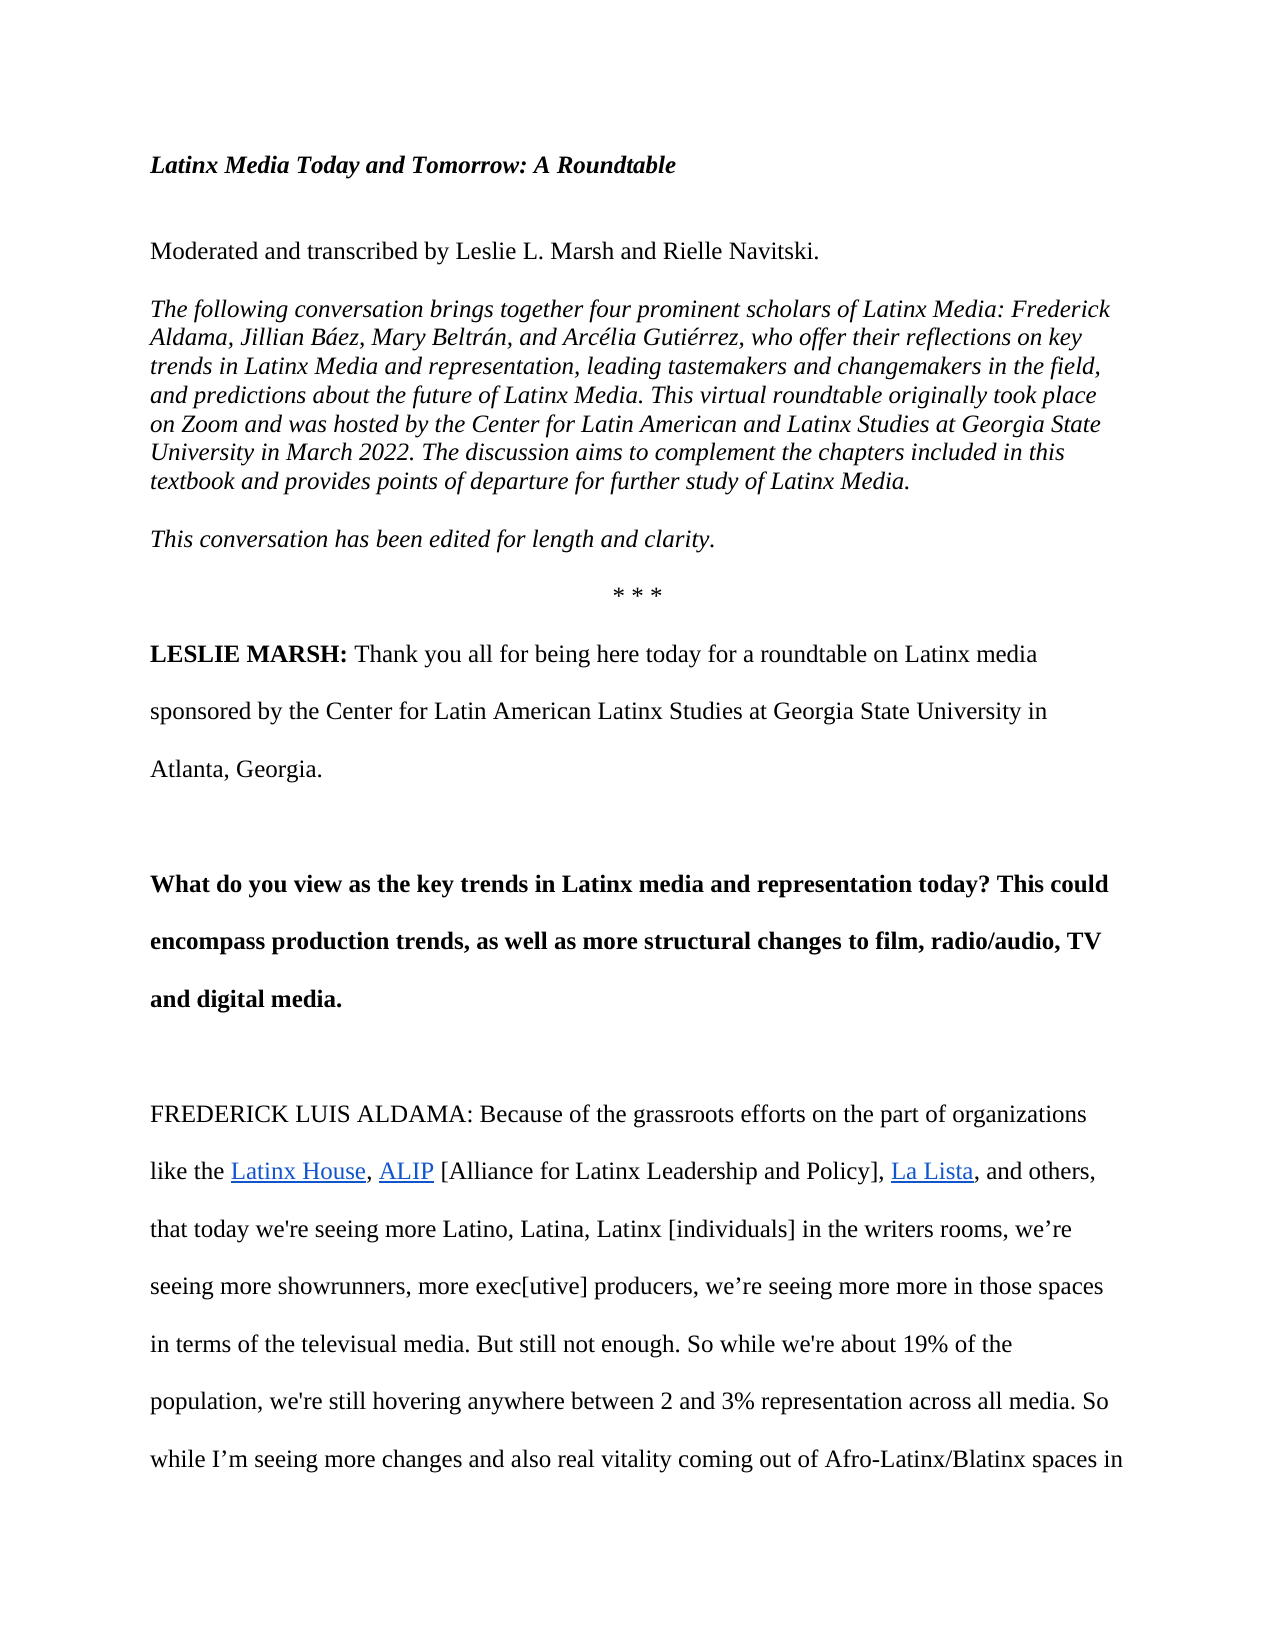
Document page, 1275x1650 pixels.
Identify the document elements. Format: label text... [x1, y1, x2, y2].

text Moderated and transcribed by Leslie L. Marsh and Rielle Navitski. [150, 236, 1125, 265]
text LESLIE MARSH: Thank you all for being here today for a roundtable on Latinx media sponsored by the Center for Latin American Latinx Studies at Georgia State University in Atlanta, Georgia. [150, 639, 1125, 782]
text This conversation has been edited for length and clarity. [150, 524, 1125, 552]
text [150, 1099, 1125, 1472]
text The following conversation brings together four prominent scholars of Latinx Media: Frederick Aldama, Jillian Báez, Mary Beltrán, and Arcélia Gutiérrez, who offer their reflections on key trends in Latinx Media and representation, leading tastemakers and changemakers in the field, and predictions about the future of Latinx Media. This virtual roundtable originally took place on Zoom and was hosted by the Center for Latin American and Latinx Studies at Georgia State University in March 2022. The discussion aims to complement the chapters included in this textbook and provides points of departure for further study of Latinx Media. [150, 294, 1125, 495]
subtitle Latinx Media Today and Tomorrow: A Roundtable [150, 150, 1125, 179]
text * * * [150, 581, 1125, 610]
text What do you view as the key trends in Latinx media and representation today? This could encompass production trends, as well as more structural changes to film, radio/audio, TV and digital media. [150, 869, 1125, 1012]
